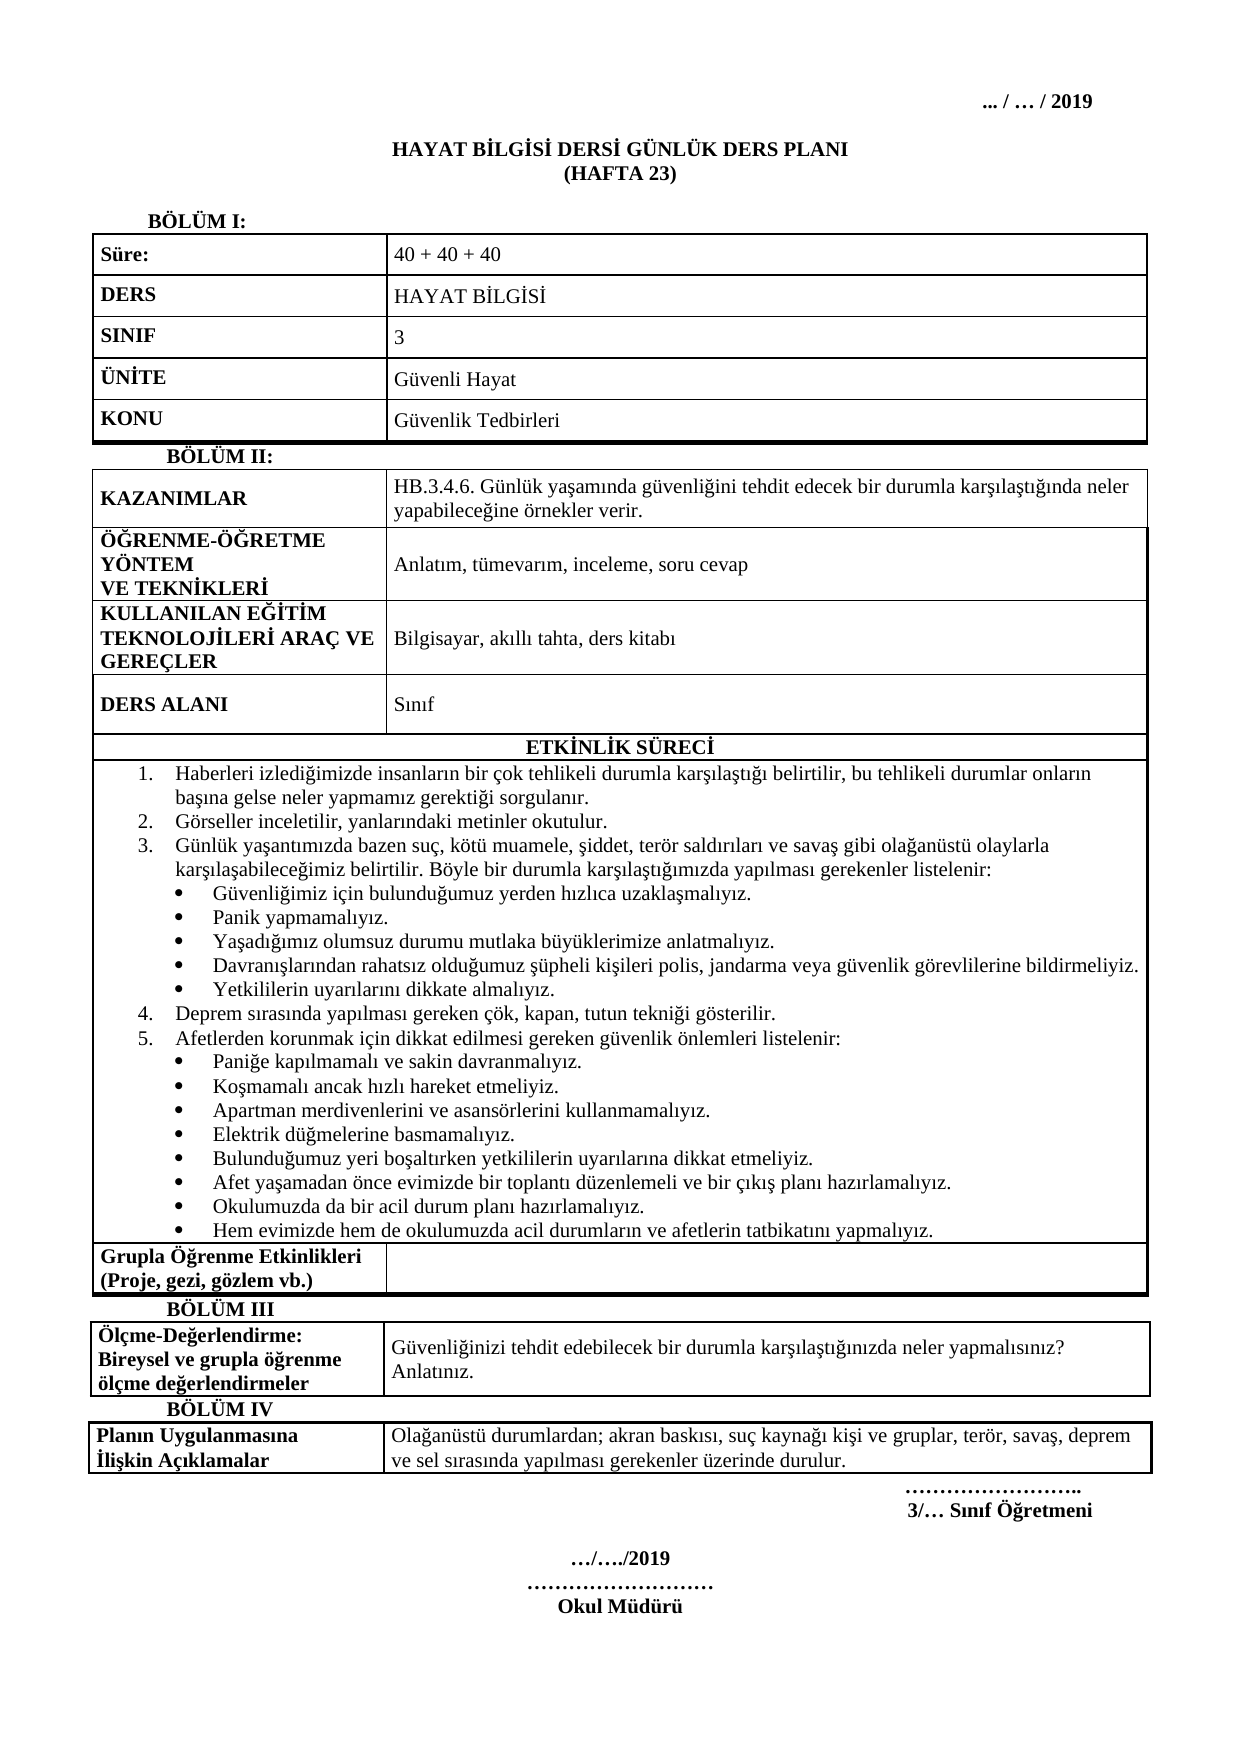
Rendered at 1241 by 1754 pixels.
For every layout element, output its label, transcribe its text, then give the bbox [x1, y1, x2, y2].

text (HAFTA 23) [148, 161, 1092, 185]
text ... / … / 2019 [148, 89, 1092, 113]
table_header Planın Uygulanmasına İlişkin Açıklamalar [90, 1424, 383, 1472]
subtitle BÖLÜM III [148, 1297, 1092, 1321]
table_cell KULLANILAN EĞİTİM TEKNOLOJİLERİ ARAÇ VE GEREÇLER [93, 601, 386, 673]
table_cell Güvenli Hayat [388, 359, 1146, 398]
table_cell ETKİNLİK SÜRECİ [94, 735, 1146, 759]
subtitle BÖLÜM IV [148, 1397, 1092, 1421]
text BÖLÜM II: [148, 445, 1092, 468]
table_header KAZANIMLAR [93, 470, 386, 527]
table_cell Anlatım, tümevarım, inceleme, soru cevap [387, 528, 1146, 600]
table_cell HAYAT BİLGİSİ [388, 276, 1146, 316]
table_header Olağanüstü durumlardan; akran baskısı, suç kaynağı kişi ve gruplar, terör, savaş, deprem ve sel sırasında yapılması gerekenler üzerinde durulur. [385, 1424, 1150, 1472]
table_cell Bilgisayar, akıllı tahta, ders kitabı [387, 601, 1146, 673]
text Okul Müdürü [148, 1594, 1092, 1618]
table_cell Sınıf [387, 675, 1146, 733]
table_header 40 + 40 + 40 [388, 235, 1146, 274]
table_cell KONU [94, 400, 386, 440]
table_cell ÖĞRENME-ÖĞRETME YÖNTEM VE TEKNİKLERİ [93, 528, 386, 600]
table_cell ÜNİTE [94, 359, 386, 398]
table_cell DERS [94, 276, 386, 316]
table_cell [387, 1244, 1146, 1292]
text BÖLÜM I: [148, 209, 1092, 233]
table_header Güvenliğinizi tehdit edebilecek bir durumla karşılaştığınızda neler yapmalısınız? Anlatınız. [385, 1323, 1149, 1395]
text HAYAT BİLGİSİ DERSİ GÜNLÜK DERS PLANI [148, 137, 1092, 161]
text …………………….. [148, 1474, 1092, 1498]
text 3/… Sınıf Öğretmeni [148, 1498, 1092, 1522]
table_header Ölçme-Değerlendirme: Bireysel ve grupla öğrenme ölçme değerlendirmeler [92, 1323, 383, 1395]
table_header Süre: [94, 235, 386, 274]
text …/…./2019 [148, 1546, 1092, 1570]
text ……………………… [148, 1570, 1092, 1594]
table_header HB.3.4.6. Günlük yaşamında güvenliğini tehdit edecek bir durumla karşılaştığında neler yapabileceğine örnekler verir. [387, 470, 1147, 527]
table_cell DERS ALANI [94, 675, 386, 733]
table_cell Güvenlik Tedbirleri [388, 400, 1146, 440]
table_cell Haberleri izlediğimizde insanların bir çok tehlikeli durumla karşılaştığı belirtilir, bu tehlikeli durumlar onların başına gelse neler yapmamız gerektiği sorgulanır. Görseller inceletilir, yanlarındaki metinler okutulur. Günlük yaşantımızda bazen suç, kötü muamele, şiddet, terör saldırıları ve savaş gibi olağanüstü olaylarla karşılaşabileceğimiz belirtilir. Böyle bir durumla karşılaştığımızda yapılması gerekenler listelenir: Güvenliğimiz için bulunduğumuz yerden hızlıca uzaklaşmalıyız. Panik yapmamalıyız. Yaşadığımız olumsuz durumu mutlaka büyüklerimize anlatmalıyız. Davranışlarından rahatsız olduğumuz şüpheli kişileri polis, jandarma veya güvenlik görevlilerine bildirmeliyiz. Yetkililerin uyarılarını dikkate almalıyız. Deprem sırasında yapılması gereken çök, kapan, tutun tekniği gösterilir. Afetlerden korunmak için dikkat edilmesi gereken güvenlik önlemleri listelenir: Paniğe kapılmamalı ve sakin davranmalıyız. Koşmamalı ancak hızlı hareket etmeliyiz. Apartman merdivenlerini ve asansörlerini kullanmamalıyız. Elektrik düğmelerine basmamalıyız. Bulunduğumuz yeri boşaltırken yetkililerin uyarılarına dikkat etmeliyiz. Afet yaşamadan önce evimizde bir toplantı düzenlemeli ve bir çıkış planı hazırlamalıyız. Okulumuzda da bir acil durum planı hazırlamalıyız. Hem evimizde hem de okulumuzda acil durumların ve afetlerin tatbikatını yapmalıyız. [94, 761, 1146, 1242]
table_cell 3 [388, 317, 1146, 357]
table_cell Grupla Öğrenme Etkinlikleri (Proje, gezi, gözlem vb.) [94, 1244, 386, 1292]
table_cell SINIF [94, 317, 386, 357]
